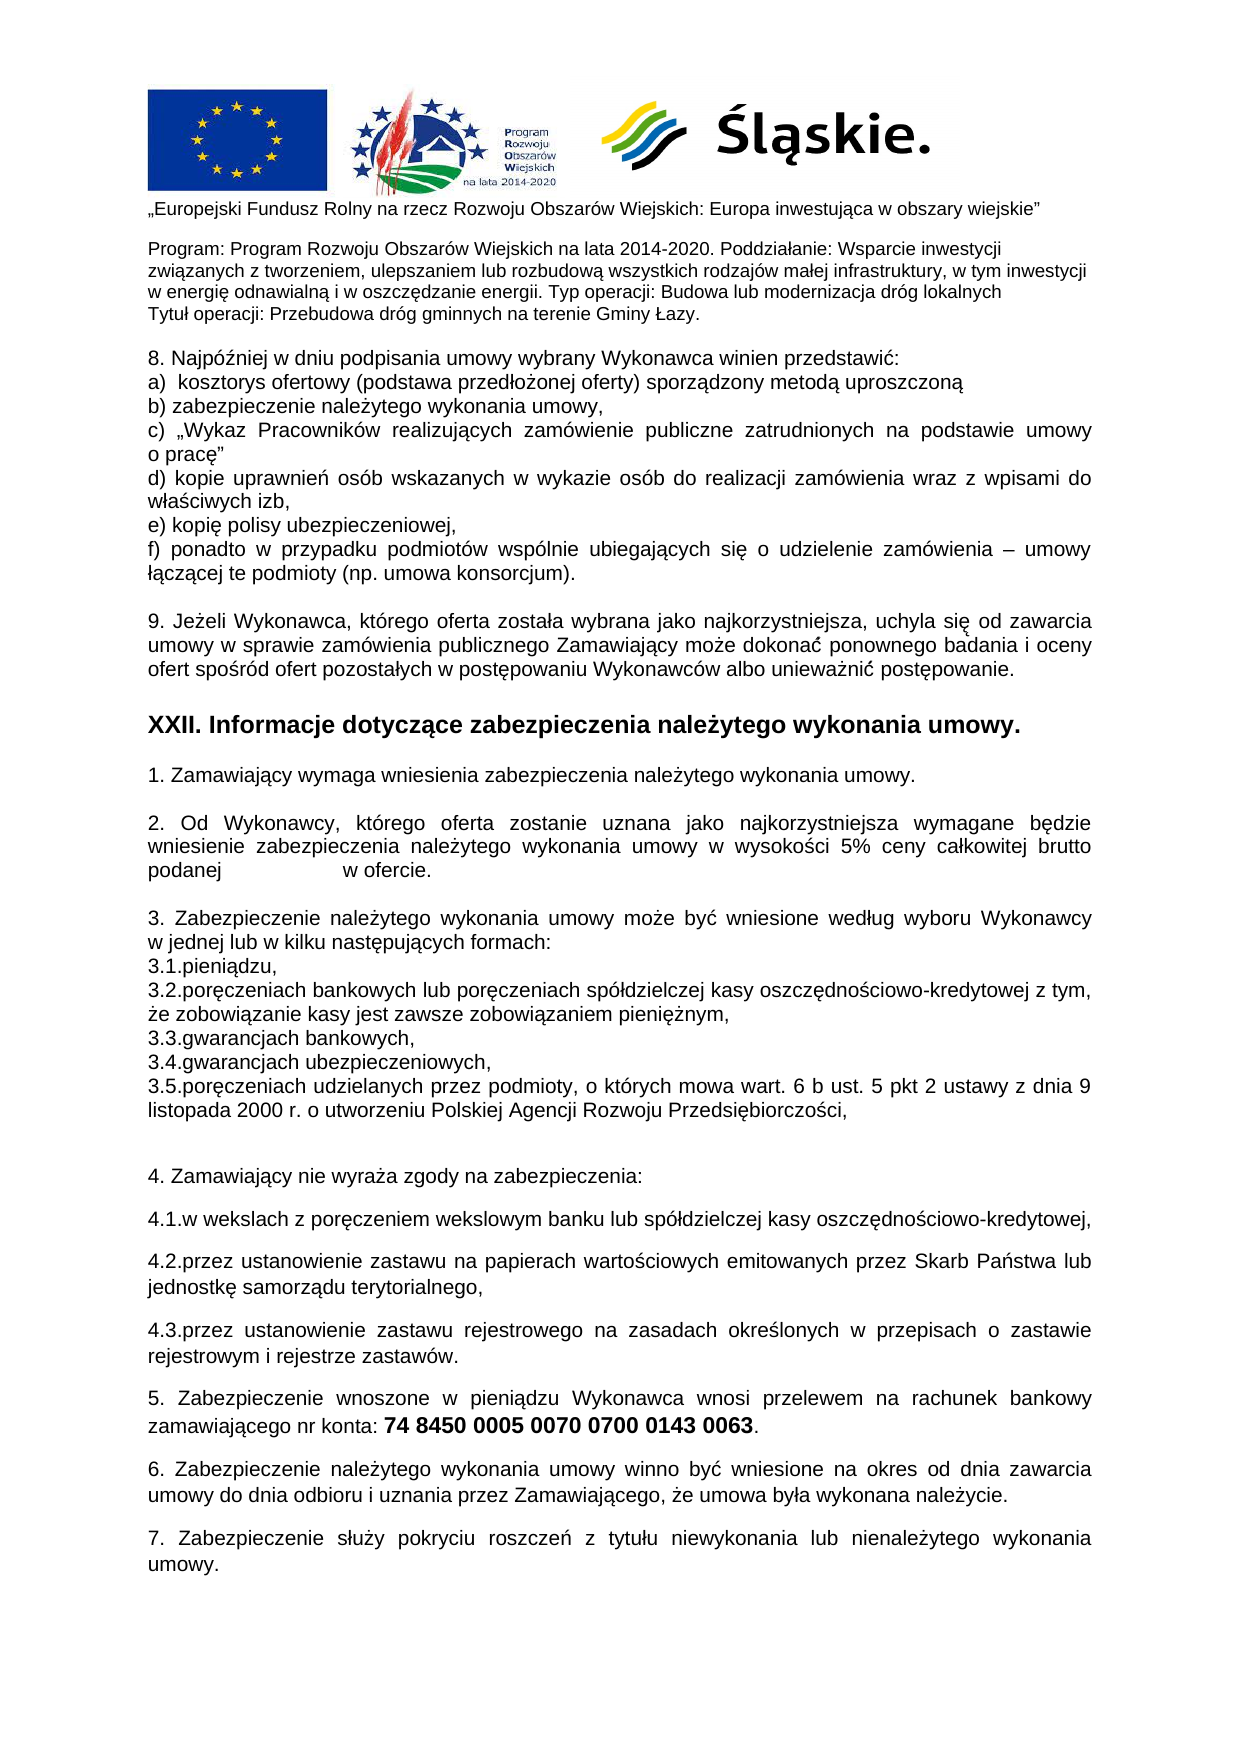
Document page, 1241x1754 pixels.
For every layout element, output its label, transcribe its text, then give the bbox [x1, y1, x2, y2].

text 8. Najpóźniej w dniu podpisania umowy wybrany Wykonawca winien przedstawić: [148, 346, 1093, 369]
text b) zabezpieczenie należytego wykonania umowy, [148, 393, 1093, 417]
text d) kopie uprawnień osób wskazanych w wykazie osób do realizacji zamówienia wraz z wpisami do właściwych izb, [148, 465, 1093, 513]
text f) ponadto w przypadku podmiotów wspólnie ubiegających się o udzielenie zamówienia – umowy łączącej te podmioty (np. umowa konsorcjum). [148, 537, 1093, 585]
picture [147, 84, 565, 198]
text 3.4.gwarancjach ubezpieczeniowych, [148, 1050, 1093, 1074]
text 4. Zamawiający nie wyraża zgody na zabezpieczenia: [148, 1164, 1093, 1188]
text 3.5.poręczeniach udzielanych przez podmioty, o których mowa wart. 6 b ust. 5 pkt 2 ustawy z dnia 9 listopada 2000 r. o utworzeniu Polskiej Agencji Rozwoju Przedsiębiorczości, [148, 1074, 1093, 1122]
text 1. Zamawiający wymaga wniesienia zabezpieczenia należytego wykonania umowy. [148, 762, 1093, 786]
text e) kopię polisy ubezpieczeniowej, [148, 513, 1093, 537]
picture [569, 73, 961, 198]
text 3.3.gwarancjach bankowych, [148, 1026, 1093, 1050]
text XXII. Informacje dotyczące zabezpieczenia należytego wykonania umowy. [148, 710, 1093, 738]
text 9. Jeżeli Wykonawca, którego oferta została wybrana jako najkorzystniejsza, uchyla się̨ od zawarcia umowy w sprawie zamówienia publicznego Zamawiający może dokonać́ ponownego badania i oceny ofert spośród ofert pozostałych w postępowaniu Wykonawców albo unieważnić́ postępowanie. [148, 609, 1093, 681]
text 4.1.w wekslach z poręczeniem wekslowym banku lub spółdzielczej kasy oszczędnościowo-kredytowej, [148, 1207, 1093, 1231]
text 3. Zabezpieczenie należytego wykonania umowy może być wniesione według wyboru Wykonawcy w jednej lub w kilku następujących formach: [148, 906, 1093, 954]
text 7. Zabezpieczenie służy pokryciu roszczeń z tytułu niewykonania lub nienależytego wykonania umowy. [148, 1526, 1093, 1575]
text 4.2.przez ustanowienie zastawu na papierach wartościowych emitowanych przez Skarb Państwa lub jednostkę samorządu terytorialnego, [148, 1249, 1093, 1299]
text a) kosztorys ofertowy (podstawa przedłożonej oferty) sporządzony metodą uproszczoną [148, 369, 1093, 393]
text 4.3.przez ustanowienie zastawu rejestrowego na zasadach określonych w przepisach o zastawie rejestrowym i rejestrze zastawów. [148, 1318, 1093, 1367]
text 2. Od Wykonawcy, którego oferta zostanie uznana jako najkorzystniejsza wymagane będzie wniesienie zabezpieczenia należytego wykonania umowy w wysokości 5% ceny całkowitej brutto podanej w ofercie. [148, 810, 1093, 882]
text c) „Wykaz Pracowników realizujących zamówienie publiczne zatrudnionych na podstawie umowy o pracę” [148, 417, 1093, 465]
text 3.1.pieniądzu, [148, 954, 1093, 978]
text 5. Zabezpieczenie wnoszone w pieniądzu Wykonawca wnosi przelewem na rachunek bankowy zamawiającego nr konta: 74 8450 0005 0070 0700 0143 0063. [148, 1386, 1093, 1438]
text 6. Zabezpieczenie należytego wykonania umowy winno być wniesione na okres od dnia zawarcia umowy do dnia odbioru i uznania przez Zamawiającego, że umowa była wykonana należycie. [148, 1457, 1093, 1507]
text 3.2.poręczeniach bankowych lub poręczeniach spółdzielczej kasy oszczędnościowo-kredytowej z tym, że zobowiązanie kasy jest zawsze zobowiązaniem pieniężnym, [148, 978, 1093, 1026]
